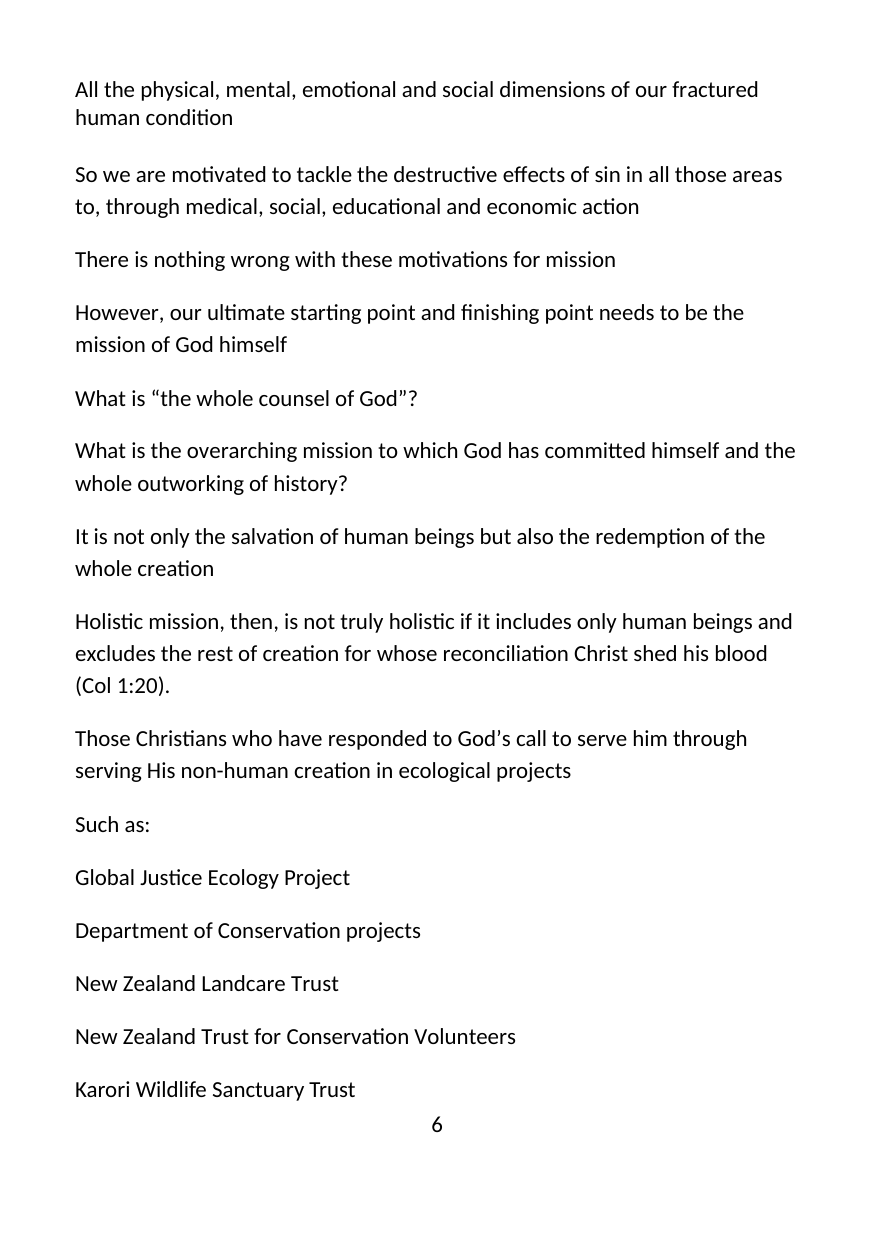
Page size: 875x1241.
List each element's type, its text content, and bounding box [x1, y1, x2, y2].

text New Zealand Landcare Trust [75, 969, 799, 997]
text Holistic mission, then, is not truly holistic if it includes only human beings and excludes the rest of creation for whose reconciliation Christ shed his blood (Col 1:20). [75, 607, 799, 699]
text Karori Wildlife Sanctuary Trust [75, 1075, 799, 1103]
text It is not only the salvation of human beings but also the redemption of the whole creation [75, 522, 799, 582]
text There is nothing wrong with these motivations for mission [75, 245, 799, 273]
text Department of Conservation projects [75, 916, 799, 944]
text New Zealand Trust for Conservation Volunteers [75, 1022, 799, 1050]
text Global Justice Ecology Project [75, 863, 799, 891]
text What is “the whole counsel of God”? [75, 384, 799, 412]
text Such as: [75, 810, 799, 838]
text Those Christians who have responded to God’s call to serve him through serving His non-human creation in ecological projects [75, 724, 799, 785]
text However, our ultimate starting point and finishing point needs to be the mission of God himself [75, 298, 799, 359]
text What is the overarching mission to which God has committed himself and the whole outworking of history? [75, 437, 799, 497]
text All the physical, mental, emotional and social dimensions of our fractured human condition [75, 75, 799, 131]
text So we are motivated to tackle the destructive effects of sin in all those areas to, through medical, social, educational and economic action [75, 160, 799, 220]
